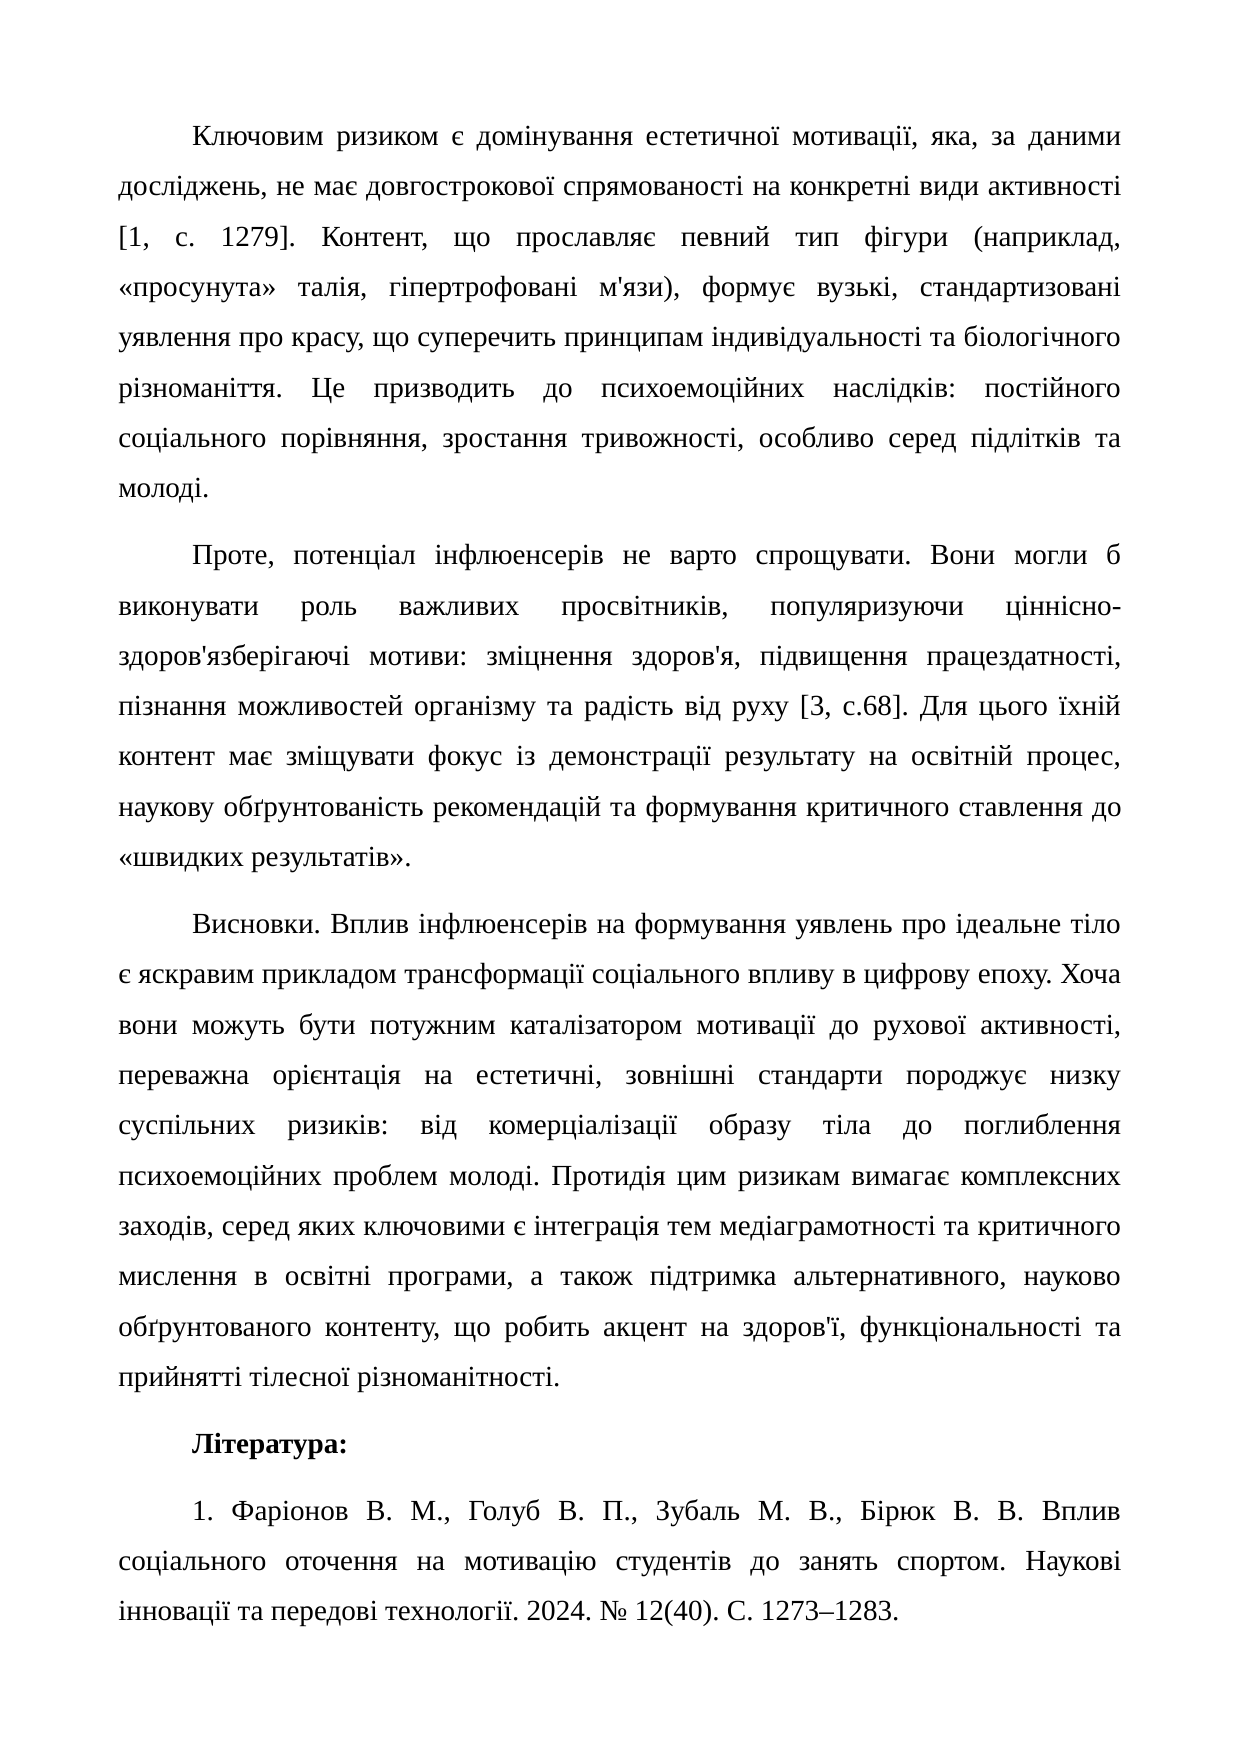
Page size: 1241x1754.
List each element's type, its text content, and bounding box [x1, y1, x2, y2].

text Ключовим ризиком є домінування естетичної мотивації, яка, за даними досліджень, не має довгострокової спрямованості на конкретні види активності [1, с. 1279]. Контент, що прославляє певний тип фігури (наприклад, «просунута» талія, гіпертрофовані м'язи), формує вузькі, стандартизовані уявлення про красу, що суперечить принципам індивідуальності та біологічного різноманіття. Це призводить до психоемоційних наслідків: постійного соціального порівняння, зростання тривожності, особливо серед підлітків та молоді. [118, 118, 1122, 504]
text Проте, потенціал інфлюенсерів не варто спрощувати. Вони могли б виконувати роль важливих просвітників, популяризуючи ціннісно-здоров'язберігаючі мотиви: зміцнення здоров'я, підвищення працездатності, пізнання можливостей організму та радість від руху [3, с.68]. Для цього їхній контент має зміщувати фокус із демонстрації результату на освітній процес, наукову обґрунтованість рекомендацій та формування критичного ставлення до «швидких результатів». [118, 537, 1122, 873]
text Література: [118, 1426, 1122, 1459]
text 1. Фаріонов В. М., Голуб В. П., Зубаль М. В., Бірюк В. В. Вплив соціального оточення на мотивацію студентів до занять спортом. Наукові інновації та передові технології. 2024. № 12(40). С. 1273–1283. [118, 1493, 1122, 1627]
text Висновки. Вплив інфлюенсерів на формування уявлень про ідеальне тіло є яскравим прикладом трансформації соціального впливу в цифрову епоху. Хоча вони можуть бути потужним каталізатором мотивації до рухової активності, переважна орієнтація на естетичні, зовнішні стандарти породжує низку суспільних ризиків: від комерціалізації образу тіла до поглиблення психоемоційних проблем молоді. Протидія цим ризикам вимагає комплексних заходів, серед яких ключовими є інтеграція тем медіаграмотності та критичного мислення в освітні програми, а також підтримка альтернативного, науково обґрунтованого контенту, що робить акцент на здоров'ї, функціональності та прийнятті тілесної різноманітності. [118, 906, 1122, 1392]
